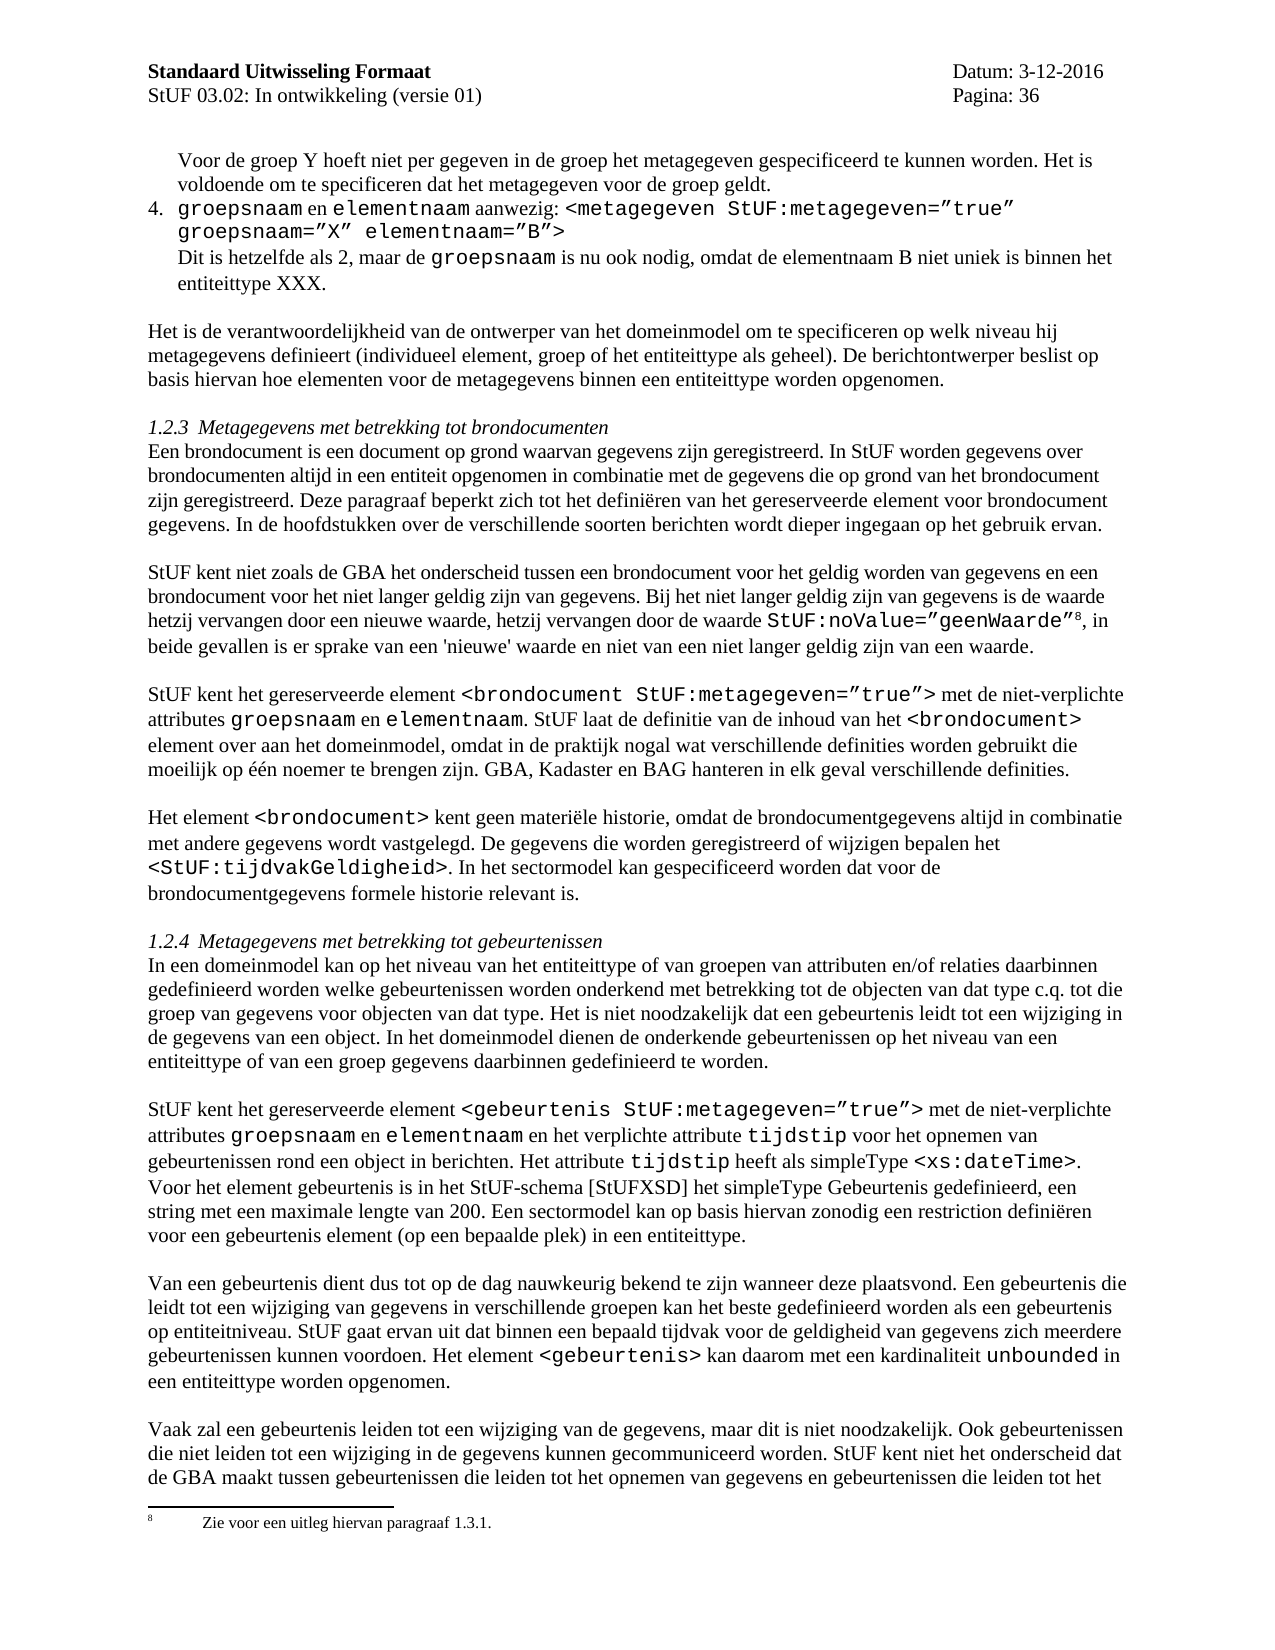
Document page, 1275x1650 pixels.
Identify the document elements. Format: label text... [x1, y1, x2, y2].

text Dit is hetzelfde als 2, maar de groepsnaam is nu ook nodig, omdat de elementnaam B niet uniek is binnen het entiteittype XXX. [177, 245, 1127, 295]
text StUF kent niet zoals de GBA het onderscheid tussen een brondocument voor het geldig worden van gegevens en een brondocument voor het niet langer geldig zijn van gegevens. Bij het niet langer geldig zijn van gegevens is de waarde hetzij vervangen door een nieuwe waarde, hetzij vervangen door de waarde StUF:noValue=”geenWaarde”, in beide gevallen is er sprake van een 'nieuwe' waarde en niet van een niet langer geldig zijn van een waarde. [148, 560, 1127, 658]
subtitle Metagegevens met betrekking tot gebeurtenissen [148, 929, 1127, 953]
list groepsnaam en elementnaam aanwezig: <metagegeven StUF:metagegeven=”true” groepsnaam=”X” elementnaam=”B”> [148, 196, 1127, 245]
text Voor de groep Y hoeft niet per gegeven in de groep het metagegeven gespecificeerd te kunnen worden. Het is voldoende om te specificeren dat het metagegeven voor de groep geldt. [177, 148, 1127, 196]
text Het element <brondocument> kent geen materiële historie, omdat de brondocumentgegevens altijd in combinatie met andere gegevens wordt vastgelegd. De gegevens die worden geregistreerd of wijzigen bepalen het <StUF:tijdvakGeldigheid>. In het sectormodel kan gespecificeerd worden dat voor de brondocumentgegevens formele historie relevant is. [148, 805, 1127, 905]
text Het is de verantwoordelijkheid van de ontwerper van het domeinmodel om te specificeren op welk niveau hij metagegevens definieert (individueel element, groep of het entiteittype als geheel). De berichtontwerper beslist op basis hiervan hoe elementen voor de metagegevens binnen een entiteittype worden opgenomen. [148, 319, 1127, 391]
text Een brondocument is een document op grond waarvan gegevens zijn geregistreerd. In StUF worden gegevens over brondocumenten altijd in een entiteit opgenomen in combinatie met de gegevens die op grond van het brondocument zijn geregistreerd. Deze paragraaf beperkt zich tot het definiëren van het gereserveerde element voor brondocument gegevens. In de hoofdstukken over de verschillende soorten berichten wordt dieper ingegaan op het gebruik ervan. [148, 439, 1127, 536]
subtitle Metagegevens met betrekking tot brondocumenten [148, 415, 1127, 439]
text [148, 1417, 1127, 1489]
text StUF kent het gereserveerde element <brondocument StUF:metagegeven=”true”> met de niet-verplichte attributes groepsnaam en elementnaam. StUF laat de definitie van de inhoud van het <brondocument> element over aan het domeinmodel, omdat in de praktijk nogal wat verschillende definities worden gebruikt die moeilijk op één noemer te brengen zijn. GBA, Kadaster en BAG hanteren in elk geval verschillende definities. [148, 682, 1127, 781]
text StUF kent het gereserveerde element <gebeurtenis StUF:metagegeven=”true”> met de niet-verplichte attributes groepsnaam en elementnaam en het verplichte attribute tijdstip voor het opnemen van gebeurtenissen rond een object in berichten. Het attribute tijdstip heeft als simpleType <xs:dateTime>. Voor het element gebeurtenis is in het StUF-schema [StUFXSD] het simpleType Gebeurtenis gedefinieerd, een string met een maximale lengte van 200. Een sectormodel kan op basis hiervan zonodig een restriction definiëren voor een gebeurtenis element (op een bepaalde plek) in een entiteittype. [148, 1097, 1127, 1247]
text Van een gebeurtenis dient dus tot op de dag nauwkeurig bekend te zijn wanneer deze plaatsvond. Een gebeurtenis die leidt tot een wijziging van gegevens in verschillende groepen kan het beste gedefinieerd worden als een gebeurtenis op entiteitniveau. StUF gaat ervan uit dat binnen een bepaald tijdvak voor de geldigheid van gegevens zich meerdere gebeurtenissen kunnen voordoen. Het element <gebeurtenis> kan daarom met een kardinaliteit unbounded in een entiteittype worden opgenomen. [148, 1271, 1127, 1393]
text In een domeinmodel kan op het niveau van het entiteittype of van groepen van attributen en/of relaties daarbinnen gedefinieerd worden welke gebeurtenissen worden onderkend met betrekking tot de objecten van dat type c.q. tot die groep van gegevens voor objecten van dat type. Het is niet noodzakelijk dat een gebeurtenis leidt tot een wijziging in de gegevens van een object. In het domeinmodel dienen de onderkende gebeurtenissen op het niveau van een entiteittype of van een groep gegevens daarbinnen gedefinieerd te worden. [148, 953, 1127, 1073]
